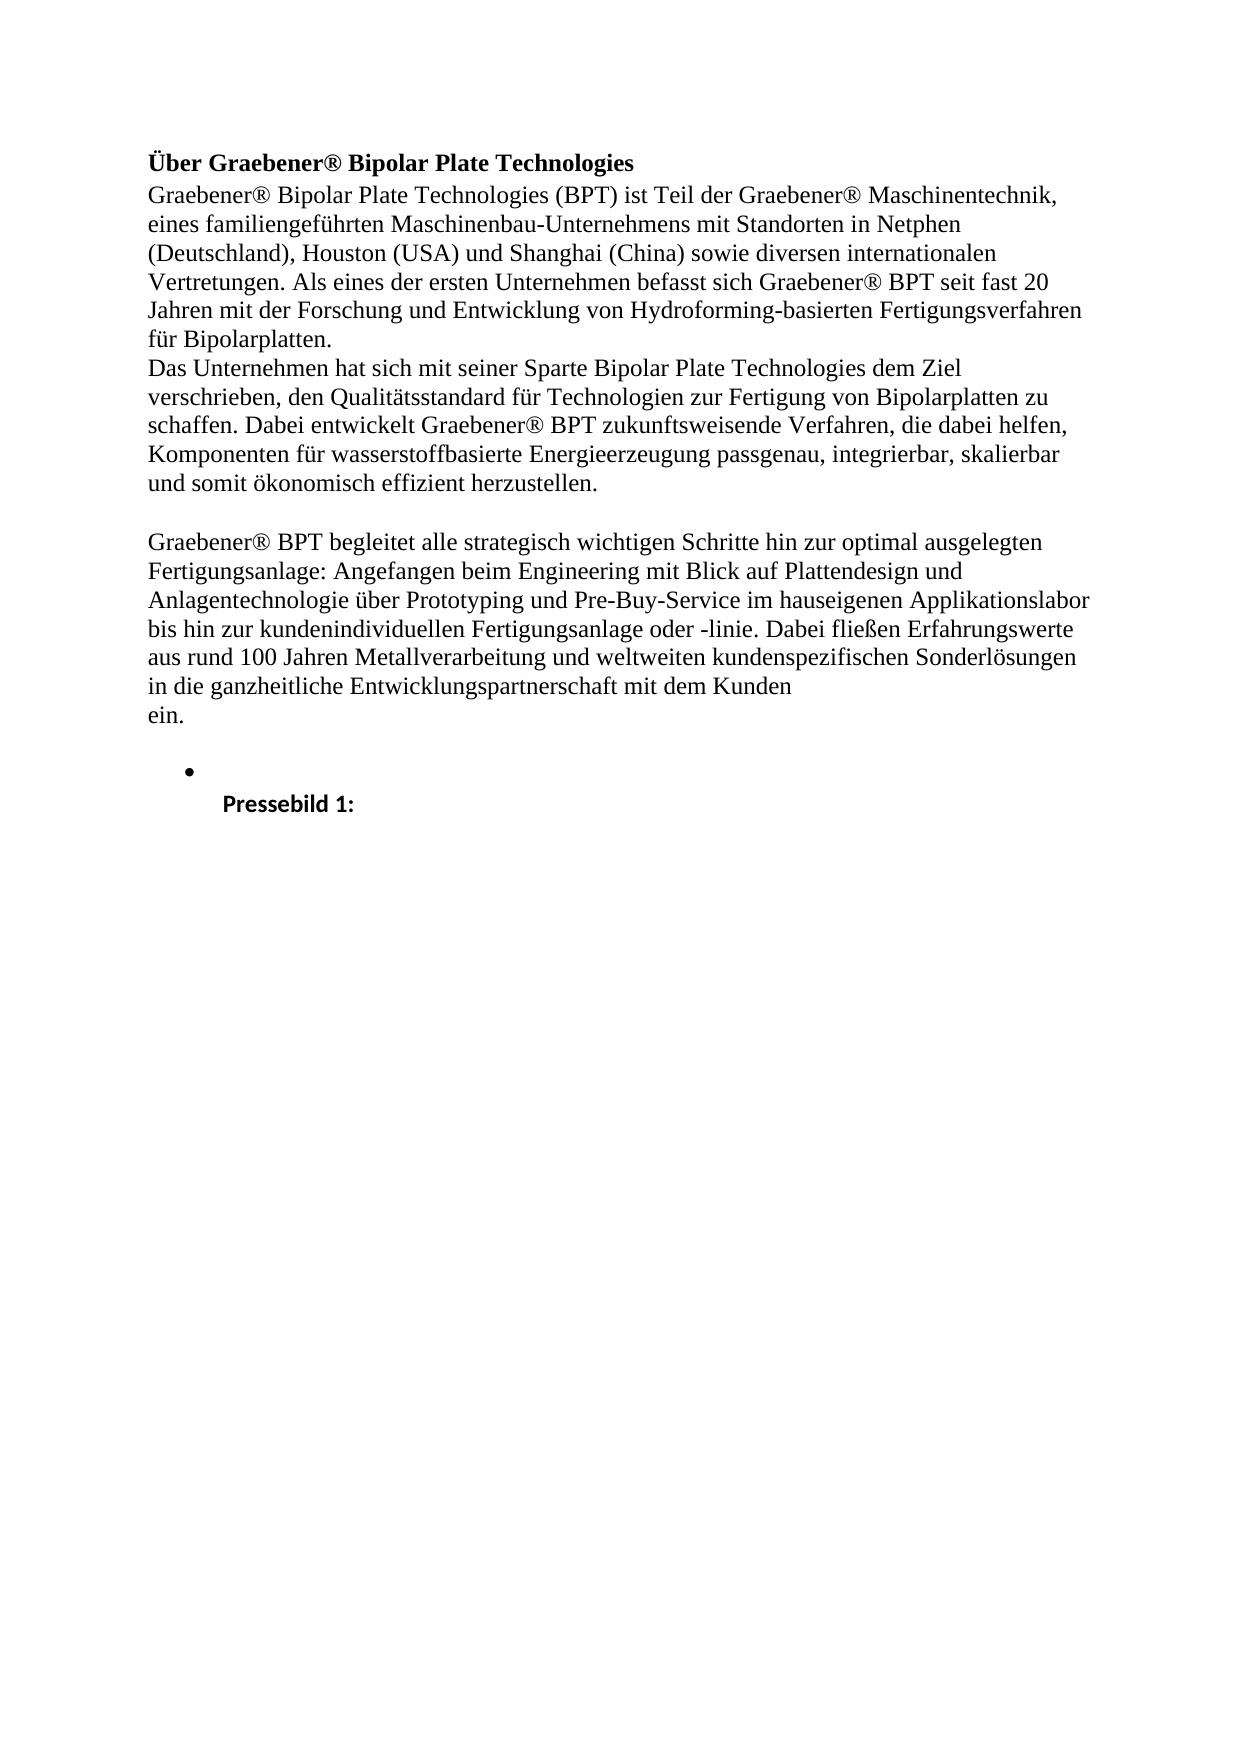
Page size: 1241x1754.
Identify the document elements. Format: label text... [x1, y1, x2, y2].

text Graebener® Bipolar Plate Technologies (BPT) ist Teil der Graebener® Maschinentechnik, eines familiengeführten Maschinenbau-Unternehmens mit Standorten in Netphen (Deutschland), Houston (USA) und Shanghai (China) sowie diversen internationalen Vertretungen. Als eines der ersten Unternehmen befasst sich Graebener® BPT seit fast 20 Jahren mit der Forschung und Entwicklung von Hydroforming-basierten Fertigungsverfahren für Bipolarplatten. [148, 181, 1093, 353]
list Pressebild 1: [185, 757, 1093, 818]
text Das Unternehmen hat sich mit seiner Sparte Bipolar Plate Technologies dem Ziel verschrieben, den Qualitätsstandard für Technologien zur Fertigung von Bipolarplatten zu schaffen. Dabei entwickelt Graebener® BPT zukunftsweisende Verfahren, die dabei helfen, Komponenten für wasserstoffbasierte Energieerzeugung passgenau, integrierbar, skalierbar und somit ökonomisch effizient herzustellen. [148, 353, 1093, 527]
text ein. [148, 700, 1093, 729]
text Über Graebener® Bipolar Plate Technologies [148, 148, 1093, 176]
text Graebener® BPT begleitet alle strategisch wichtigen Schritte hin zur optimal ausgelegten Fertigungsanlage: Angefangen beim Engineering mit Blick auf Plattendesign und Anlagentechnologie über Prototyping und Pre-Buy-Service im hauseigenen Applikationslabor bis hin zur kundenindividuellen Fertigungsanlage oder -linie. Dabei fließen Erfahrungswerte aus rund 100 Jahren Metallverarbeitung und weltweiten kundenspezifischen Sonderlösungen in die ganzheitliche Entwicklungspartnerschaft mit dem Kunden [148, 527, 1093, 700]
